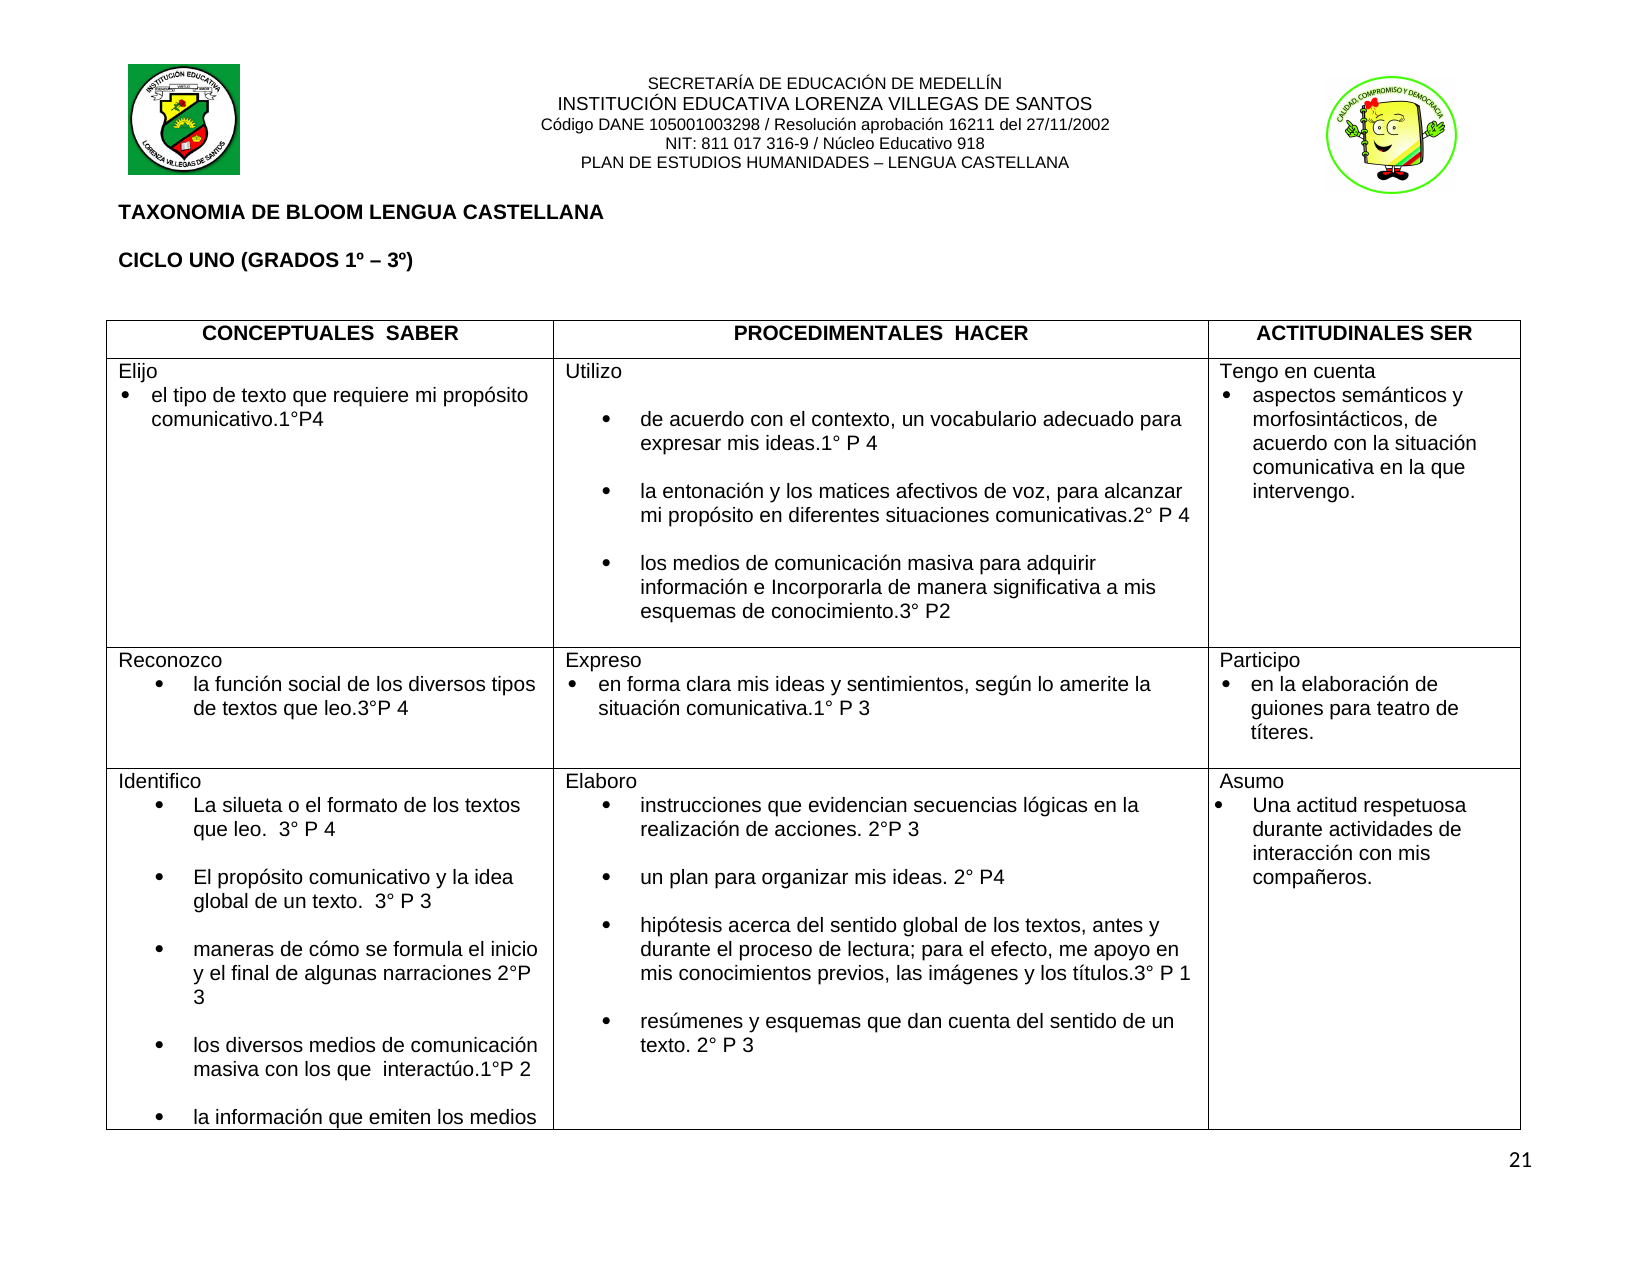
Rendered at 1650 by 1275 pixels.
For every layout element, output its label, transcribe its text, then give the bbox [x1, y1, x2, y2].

table_cell Participo en la elaboración de guiones para teatro de títeres. [1209, 648, 1520, 768]
table_header PROCEDIMENTALES HACER [554, 321, 1208, 358]
table_header ACTITUDINALES SER [1209, 321, 1520, 358]
table_cell Elijo el tipo de texto que requiere mi propósito comunicativo.1°P4 [107, 359, 553, 647]
table_header CONCEPTUALES SABER [107, 321, 553, 358]
table_cell Expreso en forma clara mis ideas y sentimientos, según lo amerite la situación comunicativa.1° P 3 [554, 648, 1208, 768]
text TAXONOMIA DE BLOOM LENGUA CASTELLANA [118, 200, 1532, 224]
picture [1326, 76, 1457, 194]
picture [128, 64, 240, 175]
table_cell Utilizo de acuerdo con el contexto, un vocabulario adecuado para expresar mis ideas.1° P 4 la entonación y los matices afectivos de voz, para alcanzar mi propósito en diferentes situaciones comunicativas.2° P 4 los medios de comunicación masiva para adquirir información e Incorporarla de manera signiﬁcativa a mis esquemas de conocimiento.3° P2 [554, 359, 1208, 647]
table_cell Reconozco la función social de los diversos tipos de textos que leo.3°P 4 [107, 648, 553, 768]
table_cell Tengo en cuenta aspectos semánticos y morfosintácticos, de acuerdo con la situación comunicativa en la que intervengo. [1209, 359, 1520, 647]
table_cell Asumo Una actitud respetuosa durante actividades de interacción con mis compañeros. [1209, 769, 1520, 1129]
text CICLO UNO (GRADOS 1º – 3º) [118, 248, 1532, 272]
